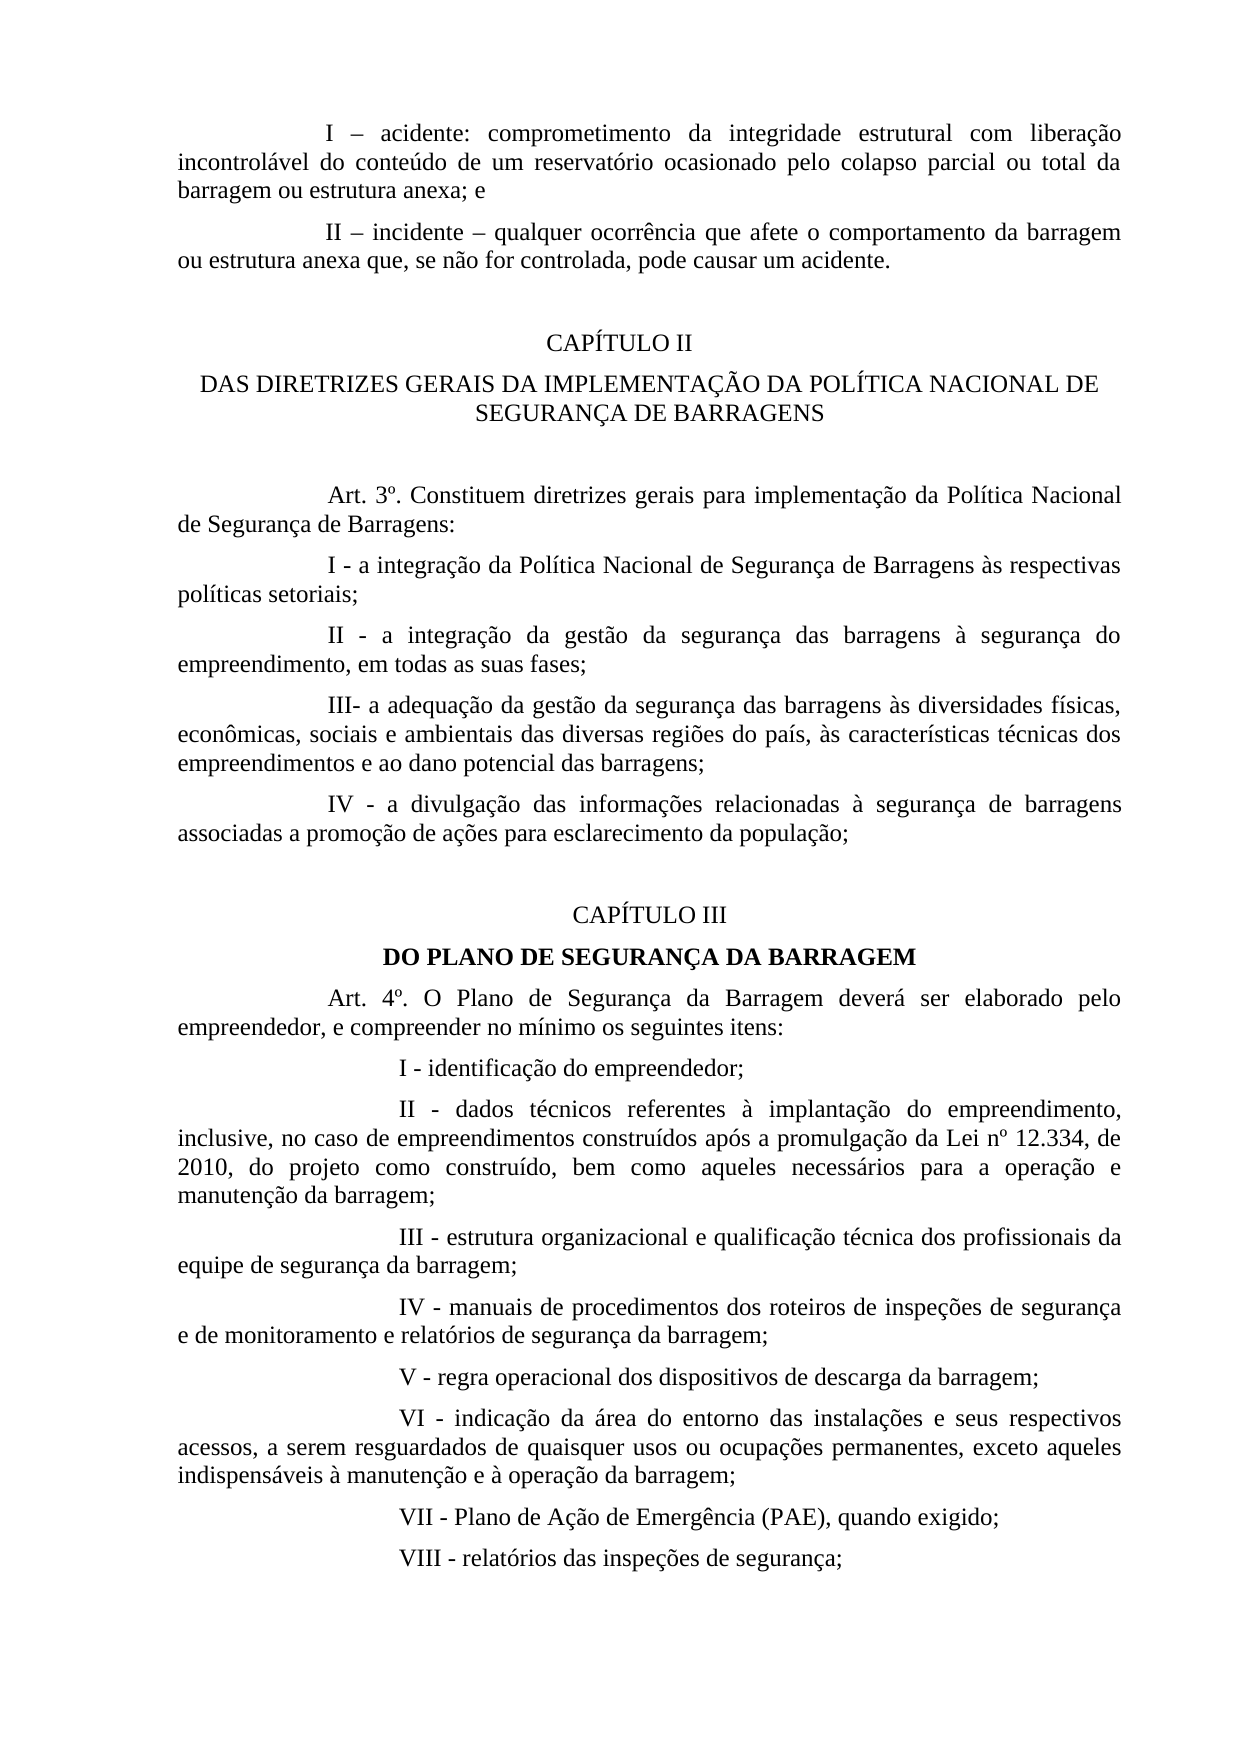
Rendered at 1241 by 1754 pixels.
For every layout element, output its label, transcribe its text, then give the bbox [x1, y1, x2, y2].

text DAS DIRETRIZES GERAIS DA IMPLEMENTAÇÃO DA POLÍTICA NACIONAL DE SEGURANÇA DE BARRAGENS [177, 369, 1122, 427]
text II – incidente – qualquer ocorrência que afete o comportamento da barragem ou estrutura anexa que, se não for controlada, pode causar um acidente. [177, 217, 1122, 274]
text I - identificação do empreendedor; [177, 1053, 1122, 1082]
text I - a integração da Política Nacional de Segurança de Barragens às respectivas políticas setoriais; [177, 551, 1122, 608]
text II - a integração da gestão da segurança das barragens à segurança do empreendimento, em todas as suas fases; [177, 621, 1122, 678]
text CAPÍTULO II [177, 328, 1122, 357]
text V - regra operacional dos dispositivos de descarga da barragem; [177, 1362, 1122, 1391]
text III - estrutura organizacional e qualificação técnica dos profissionais da equipe de segurança da barragem; [177, 1222, 1122, 1279]
text I – acidente: comprometimento da integridade estrutural com liberação incontrolável do conteúdo de um reservatório ocasionado pelo colapso parcial ou total da barragem ou estrutura anexa; e [177, 118, 1122, 204]
text IV - a divulgação das informações relacionadas à segurança de barragens associadas a promoção de ações para esclarecimento da população; [177, 789, 1122, 847]
text III- a adequação da gestão da segurança das barragens às diversidades físicas, econômicas, sociais e ambientais das diversas regiões do país, às características técnicas dos empreendimentos e ao dano potencial das barragens; [177, 691, 1122, 777]
text Art. 3º. Constituem diretrizes gerais para implementação da Política Nacional de Segurança de Barragens: [177, 481, 1122, 538]
text VII - Plano de Ação de Emergência (PAE), quando exigido; [177, 1502, 1122, 1531]
text IV - manuais de procedimentos dos roteiros de inspeções de segurança e de monitoramento e relatórios de segurança da barragem; [177, 1292, 1122, 1349]
text Art. 4º. O Plano de Segurança da Barragem deverá ser elaborado pelo empreendedor, e compreender no mínimo os seguintes itens: [177, 983, 1122, 1041]
text CAPÍTULO III [177, 901, 1122, 929]
text DO PLANO DE SEGURANÇA DA BARRAGEM [177, 942, 1122, 971]
text II - dados técnicos referentes à implantação do empreendimento, inclusive, no caso de empreendimentos construídos após a promulgação da Lei nº 12.334, de 2010, do projeto como construído, bem como aqueles necessários para a operação e manutenção da barragem; [177, 1094, 1122, 1209]
text VIII - relatórios das inspeções de segurança; [177, 1543, 1122, 1572]
text VI - indicação da área do entorno das instalações e seus respectivos acessos, a serem resguardados de quaisquer usos ou ocupações permanentes, exceto aqueles indispensáveis à manutenção e à operação da barragem; [177, 1403, 1122, 1489]
